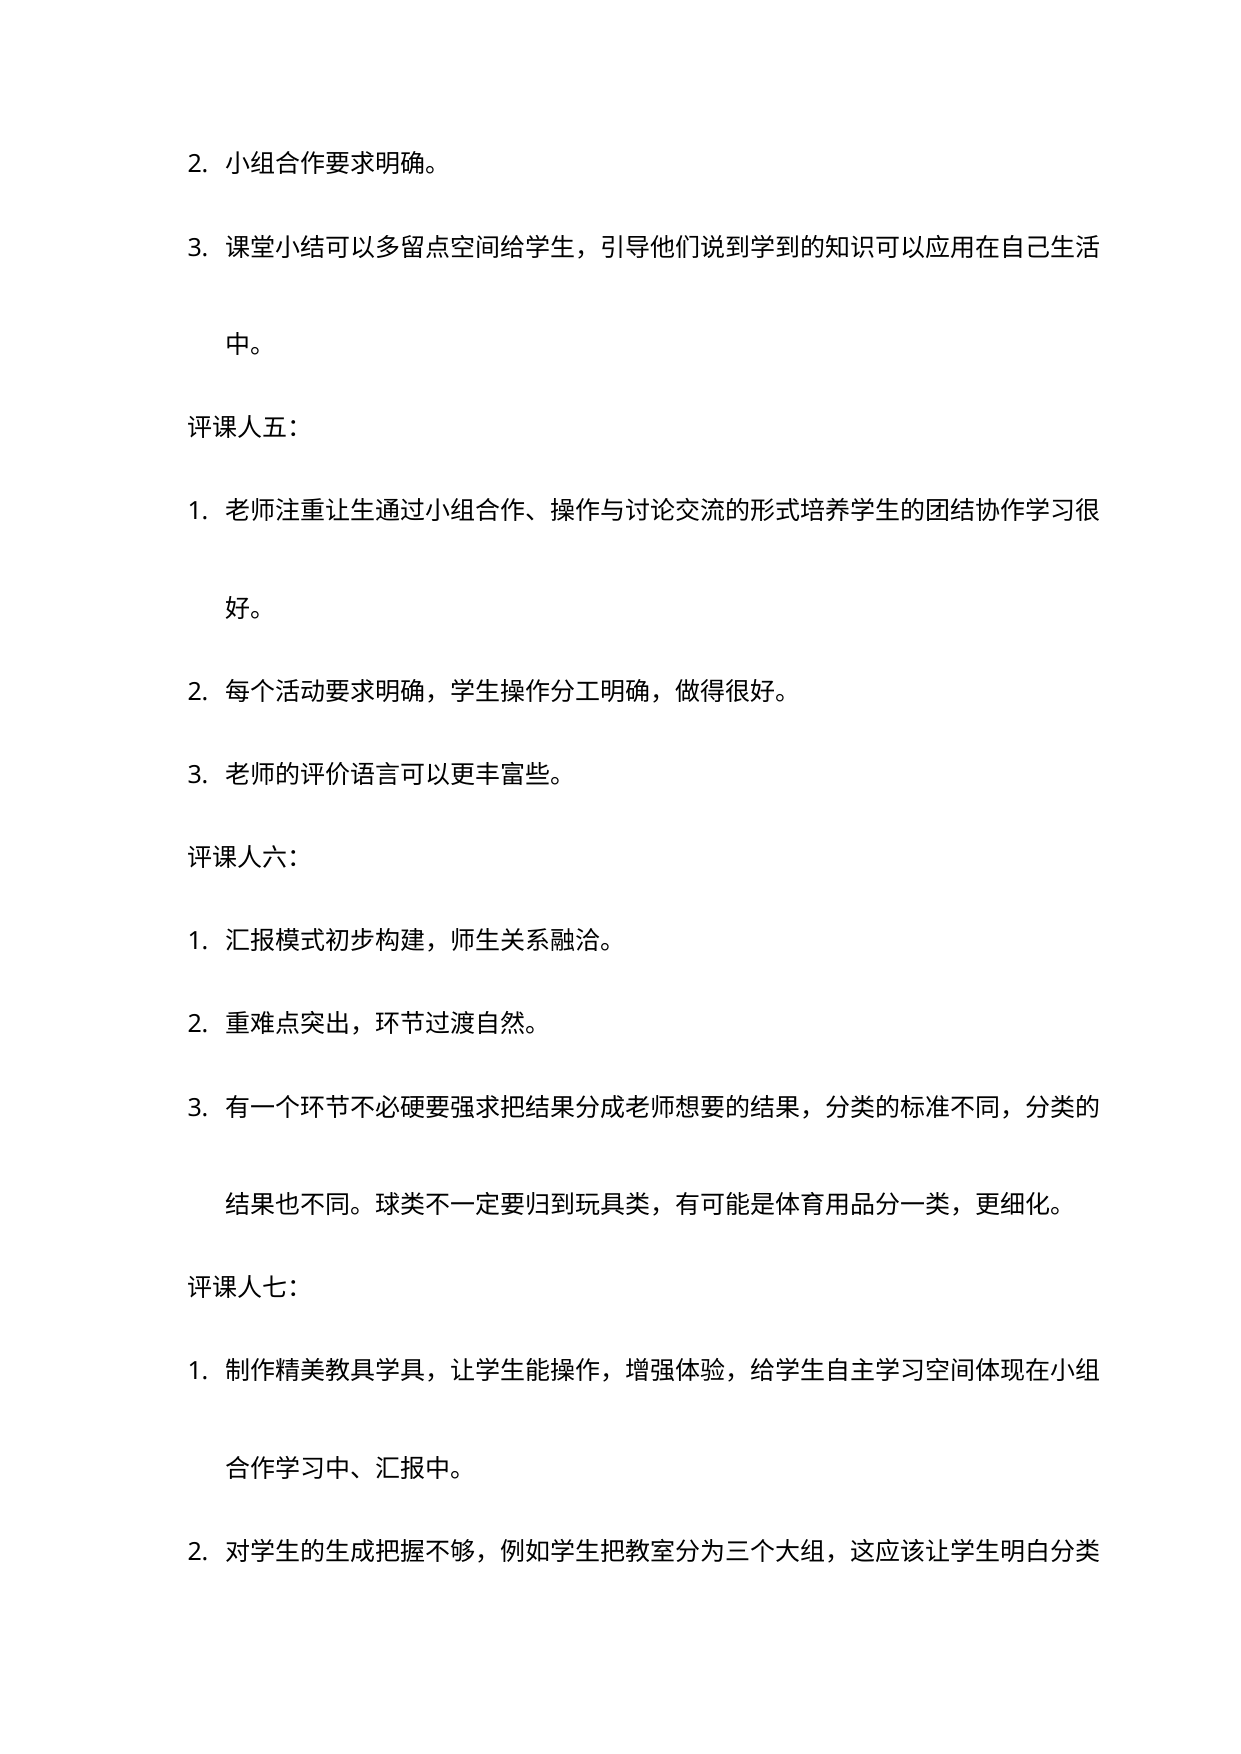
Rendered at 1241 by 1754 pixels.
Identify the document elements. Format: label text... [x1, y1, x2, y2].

text 评课人五： [187, 393, 1122, 458]
list 每个活动要求明确，学生操作分工明确，做得很好。 [187, 657, 1122, 722]
list 老师的评价语言可以更丰富些。 [187, 740, 1122, 805]
list 制作精美教具学具，让学生能操作，增强体验，给学生自主学习空间体现在小组合作学习中、汇报中。 [187, 1336, 1122, 1499]
text 评课人六： [187, 823, 1122, 888]
list 重难点突出，环节过渡自然。 [187, 989, 1122, 1054]
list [187, 1517, 1122, 1582]
list 汇报模式初步构建，师生关系融洽。 [187, 906, 1122, 971]
list 有一个环节不必硬要强求把结果分成老师想要的结果，分类的标准不同，分类的结果也不同。球类不一定要归到玩具类，有可能是体育用品分一类，更细化。 [187, 1073, 1122, 1235]
list 课堂小结可以多留点空间给学生，引导他们说到学到的知识可以应用在自己生活中。 [187, 213, 1122, 375]
list 老师注重让生通过小组合作、操作与讨论交流的形式培养学生的团结协作学习很好。 [187, 476, 1122, 639]
text 评课人七： [187, 1253, 1122, 1318]
list 小组合作要求明确。 [187, 129, 1122, 194]
